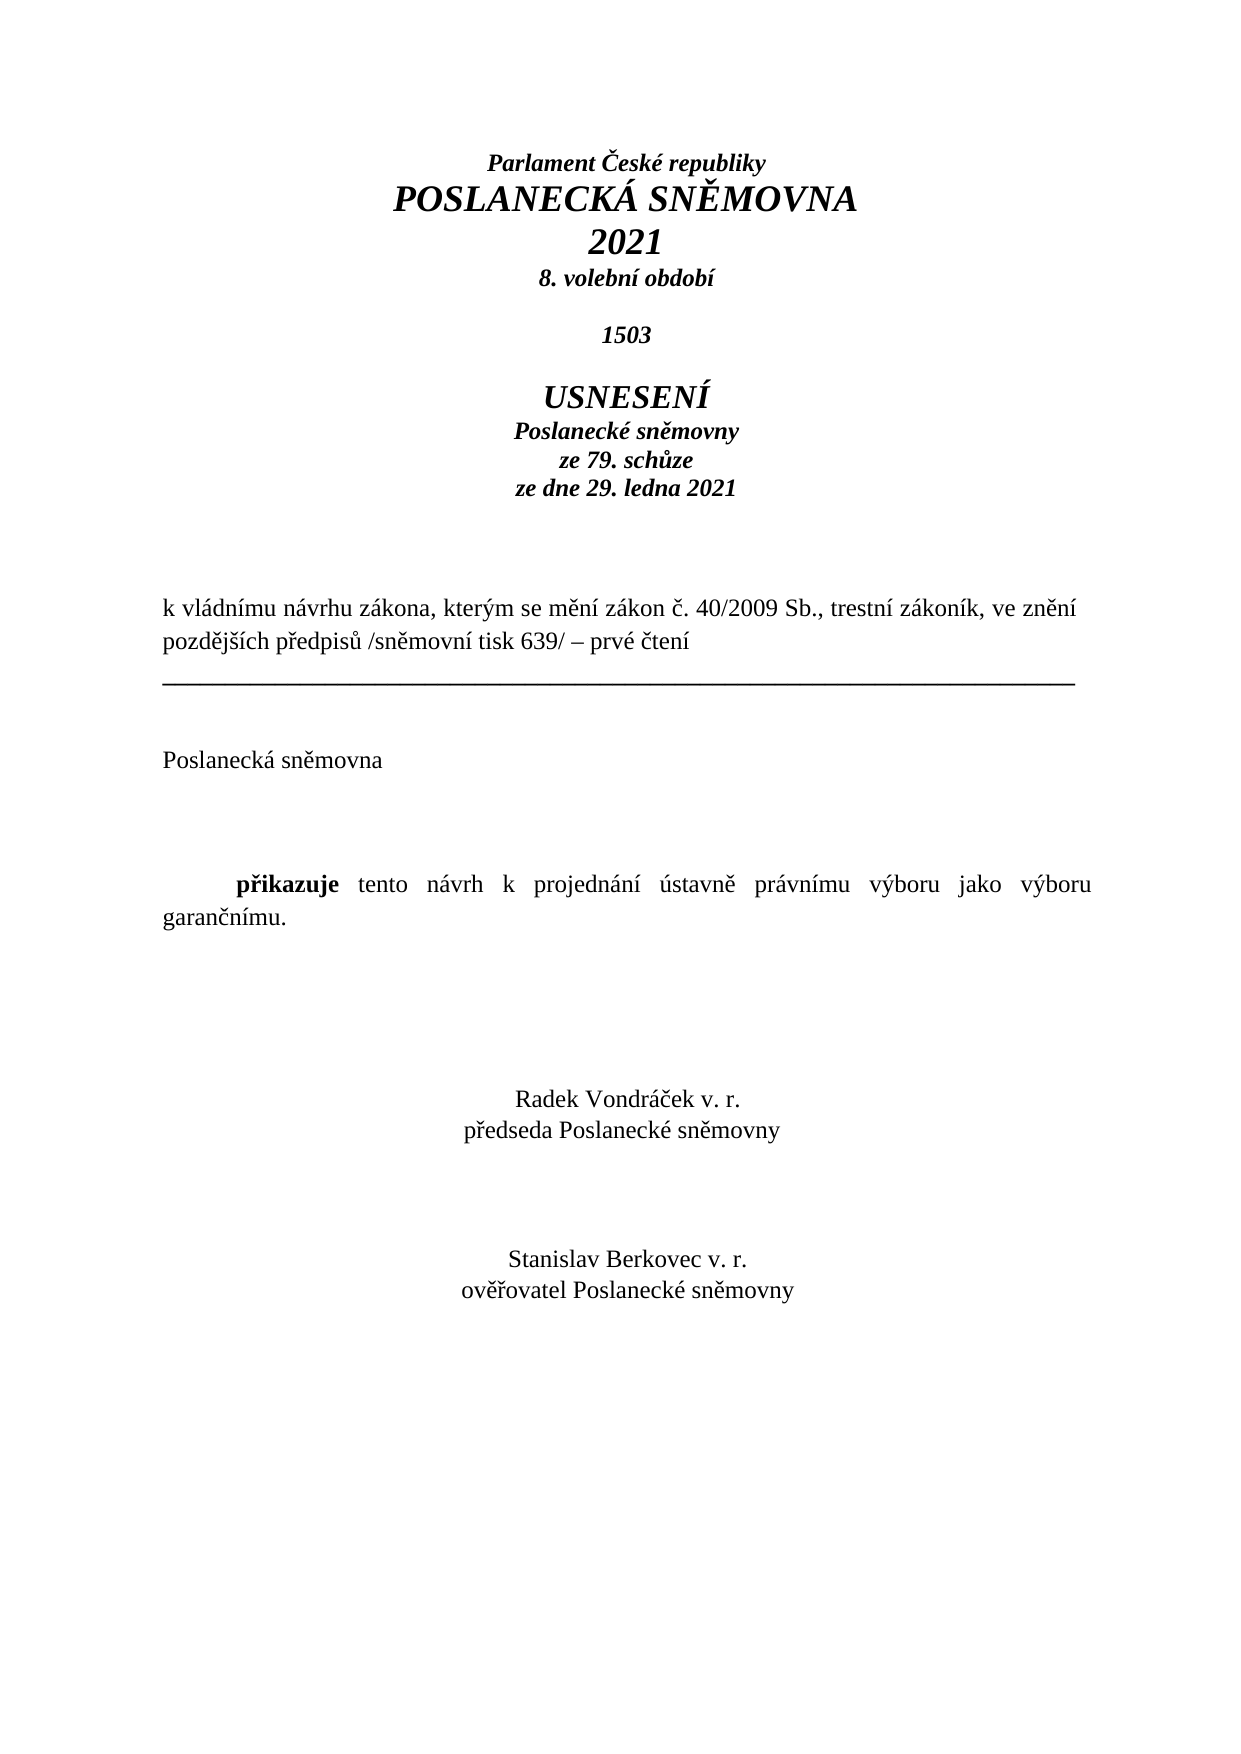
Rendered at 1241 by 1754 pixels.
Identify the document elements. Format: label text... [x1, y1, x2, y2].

text ze dne 29. ledna 2021 [162, 473, 1093, 502]
text 8. volební období [162, 263, 1093, 291]
text USNESENÍ [162, 378, 1093, 416]
text ze 79. schůze [162, 445, 1093, 473]
text předseda Poslanecké sněmovny [384, 1115, 1093, 1144]
text POSLANECKÁ SNĚMOVNA [162, 176, 1093, 219]
text Poslanecká sněmovna [162, 746, 1093, 774]
text k vládnímu návrhu zákona, kterým se mění zákon č. 40/2009 Sb., trestní zákoník, ve znění pozdějších předpisů /sněmovní tisk 639/ – prvé čtení [162, 593, 1078, 654]
text ověřovatel Poslanecké sněmovny [162, 1275, 1093, 1303]
text _________________________________________________________________________ [162, 659, 1078, 687]
text 1503 [162, 320, 1093, 349]
text přikazuje tento návrh k projednání ústavně právnímu výboru jako výboru garančnímu. [162, 869, 1093, 931]
text Poslanecké sněmovny [162, 416, 1093, 445]
text Stanislav Berkovec v. r. [162, 1244, 1093, 1272]
text Radek Vondráček v. r. [162, 1084, 1093, 1113]
text Parlament České republiky [162, 148, 1093, 176]
text 2021 [162, 219, 1093, 263]
